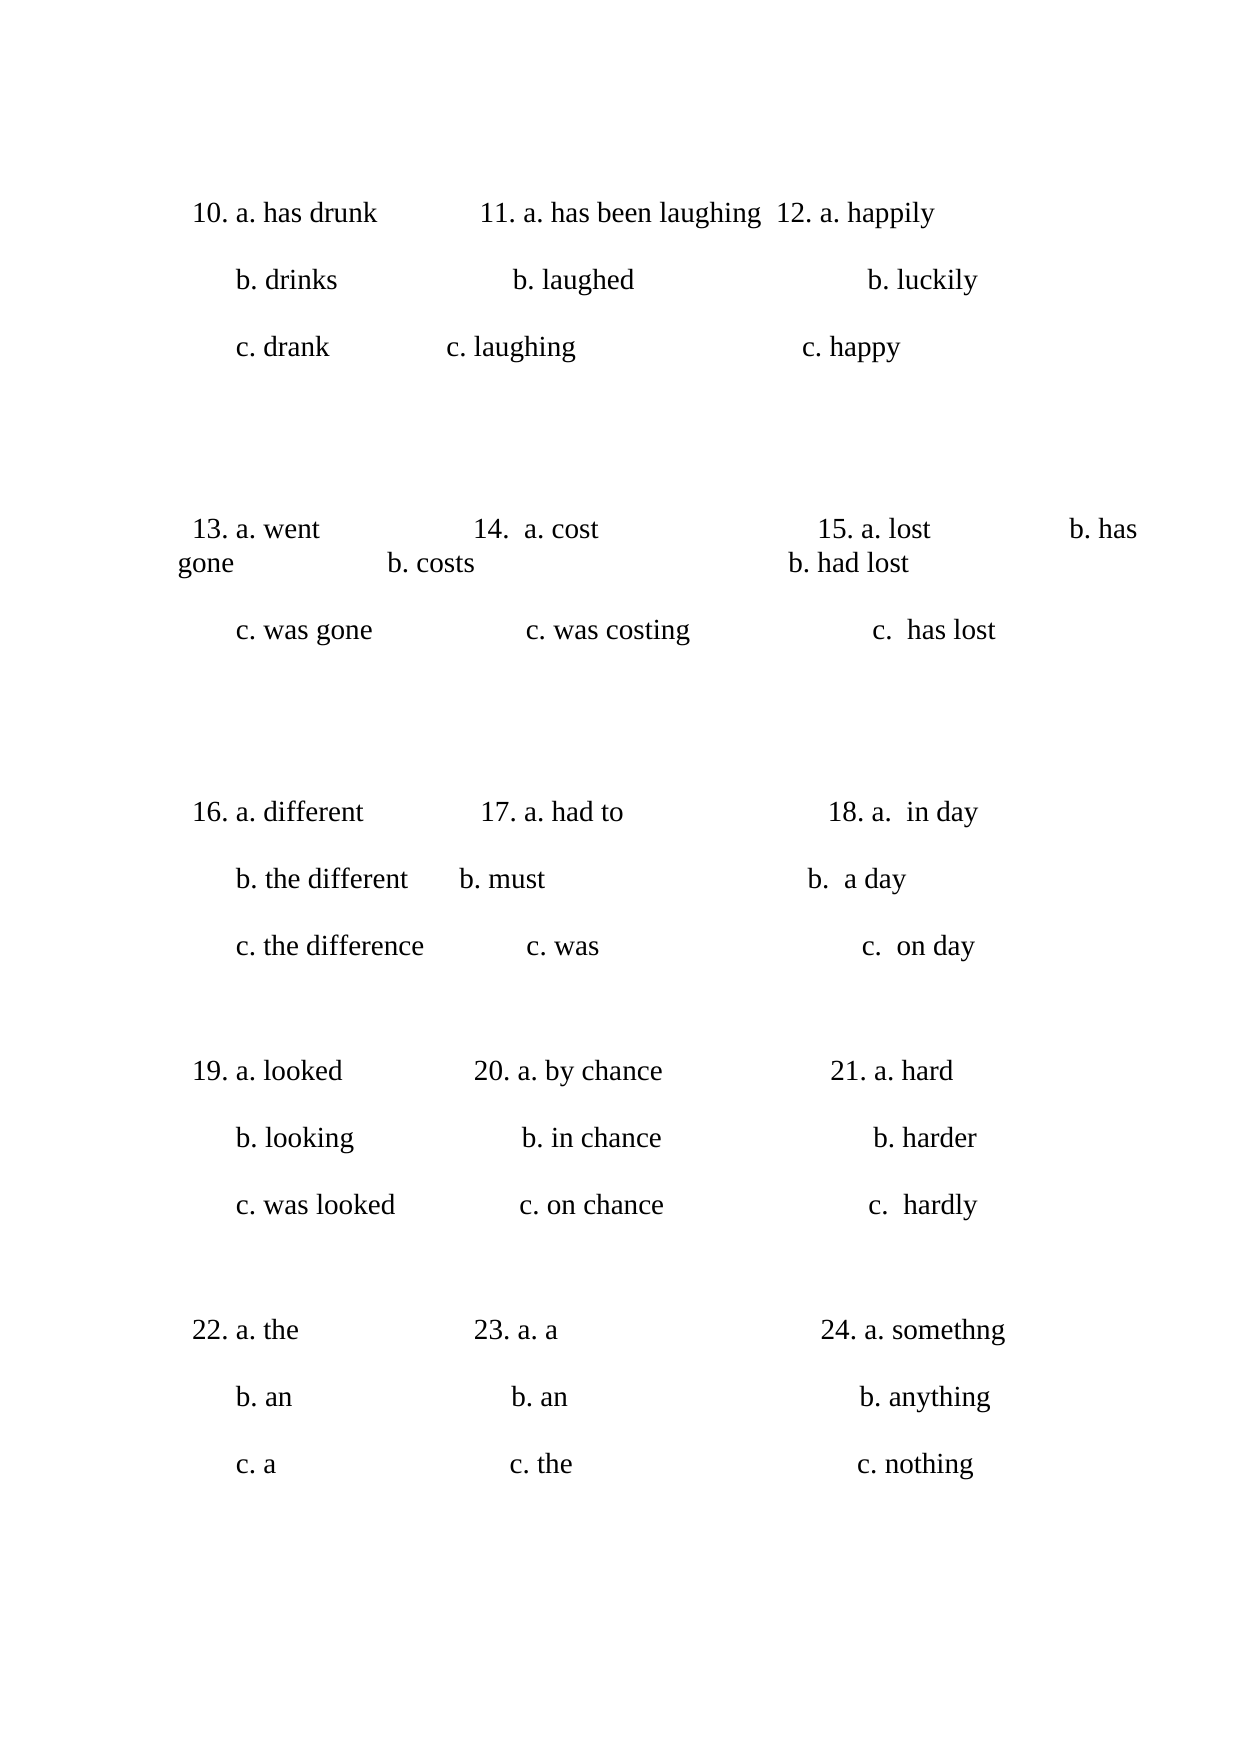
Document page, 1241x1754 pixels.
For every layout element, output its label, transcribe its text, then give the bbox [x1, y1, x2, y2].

text c. was gone c. was costing c. has lost [177, 612, 1152, 646]
text b. drinks b. laughed b. luckily [177, 262, 1152, 296]
text b. looking b. in chance b. harder [177, 1120, 1152, 1154]
text c. the difference c. was c. on day [177, 928, 1152, 962]
text c. drank c. laughing c. happy [177, 329, 1152, 363]
text 16. a. different 17. a. had to 18. a. in day [177, 794, 1152, 828]
text b. the different b. must b. a day [177, 861, 1152, 895]
text c. was looked c. on chance c. hardly [177, 1187, 1152, 1221]
text b. an b. an b. anything [177, 1379, 1152, 1413]
text c. a c. the c. nothing [177, 1446, 1152, 1480]
text 10. a. has drunk 11. a. has been laughing 12. a. happily [177, 195, 1152, 228]
text 19. a. looked 20. a. by chance 21. a. hard [177, 1053, 1152, 1087]
text 13. a. went 14. a. cost 15. a. lost b. has gone b. costs b. had lost [177, 511, 1152, 578]
text 22. a. the 23. a. a 24. a. somethng [177, 1312, 1152, 1346]
